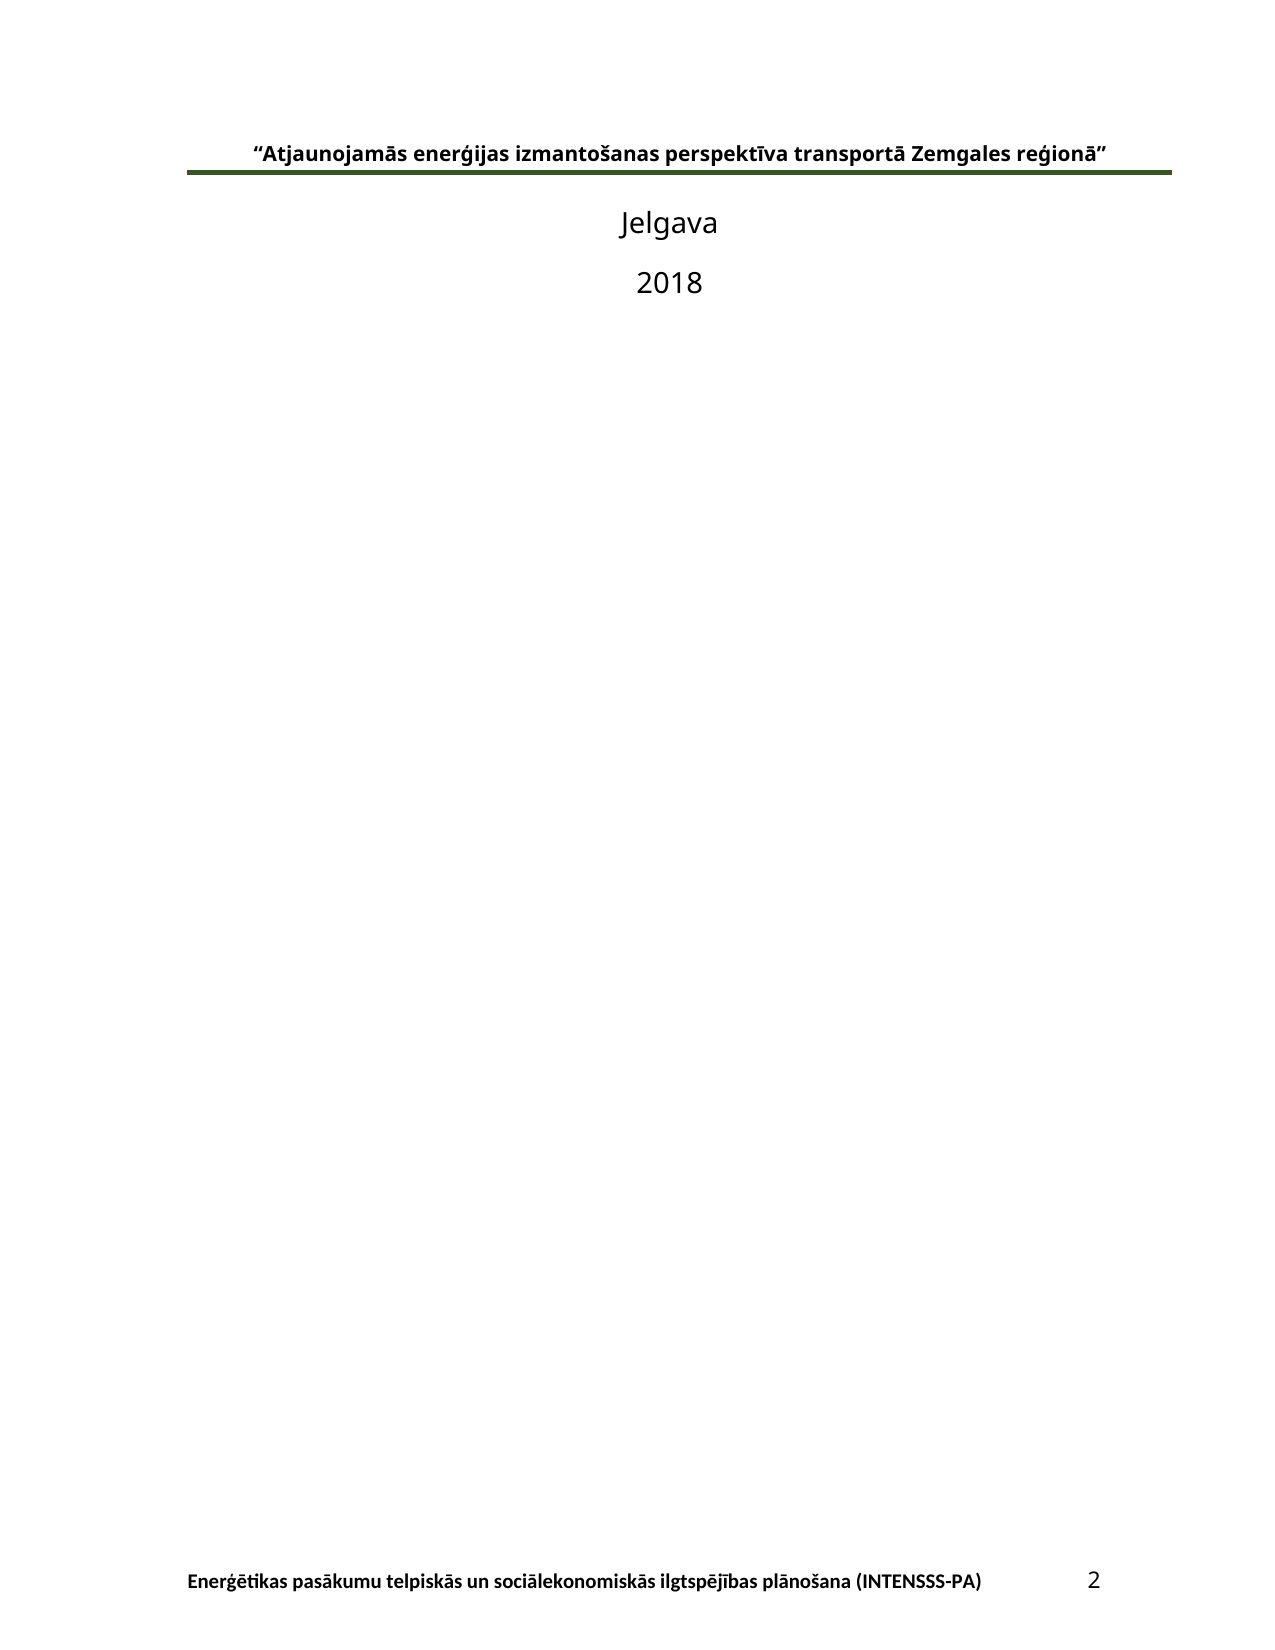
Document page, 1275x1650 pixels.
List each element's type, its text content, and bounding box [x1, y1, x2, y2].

text 2018 [187, 262, 1152, 302]
text Jelgava [187, 203, 1152, 242]
